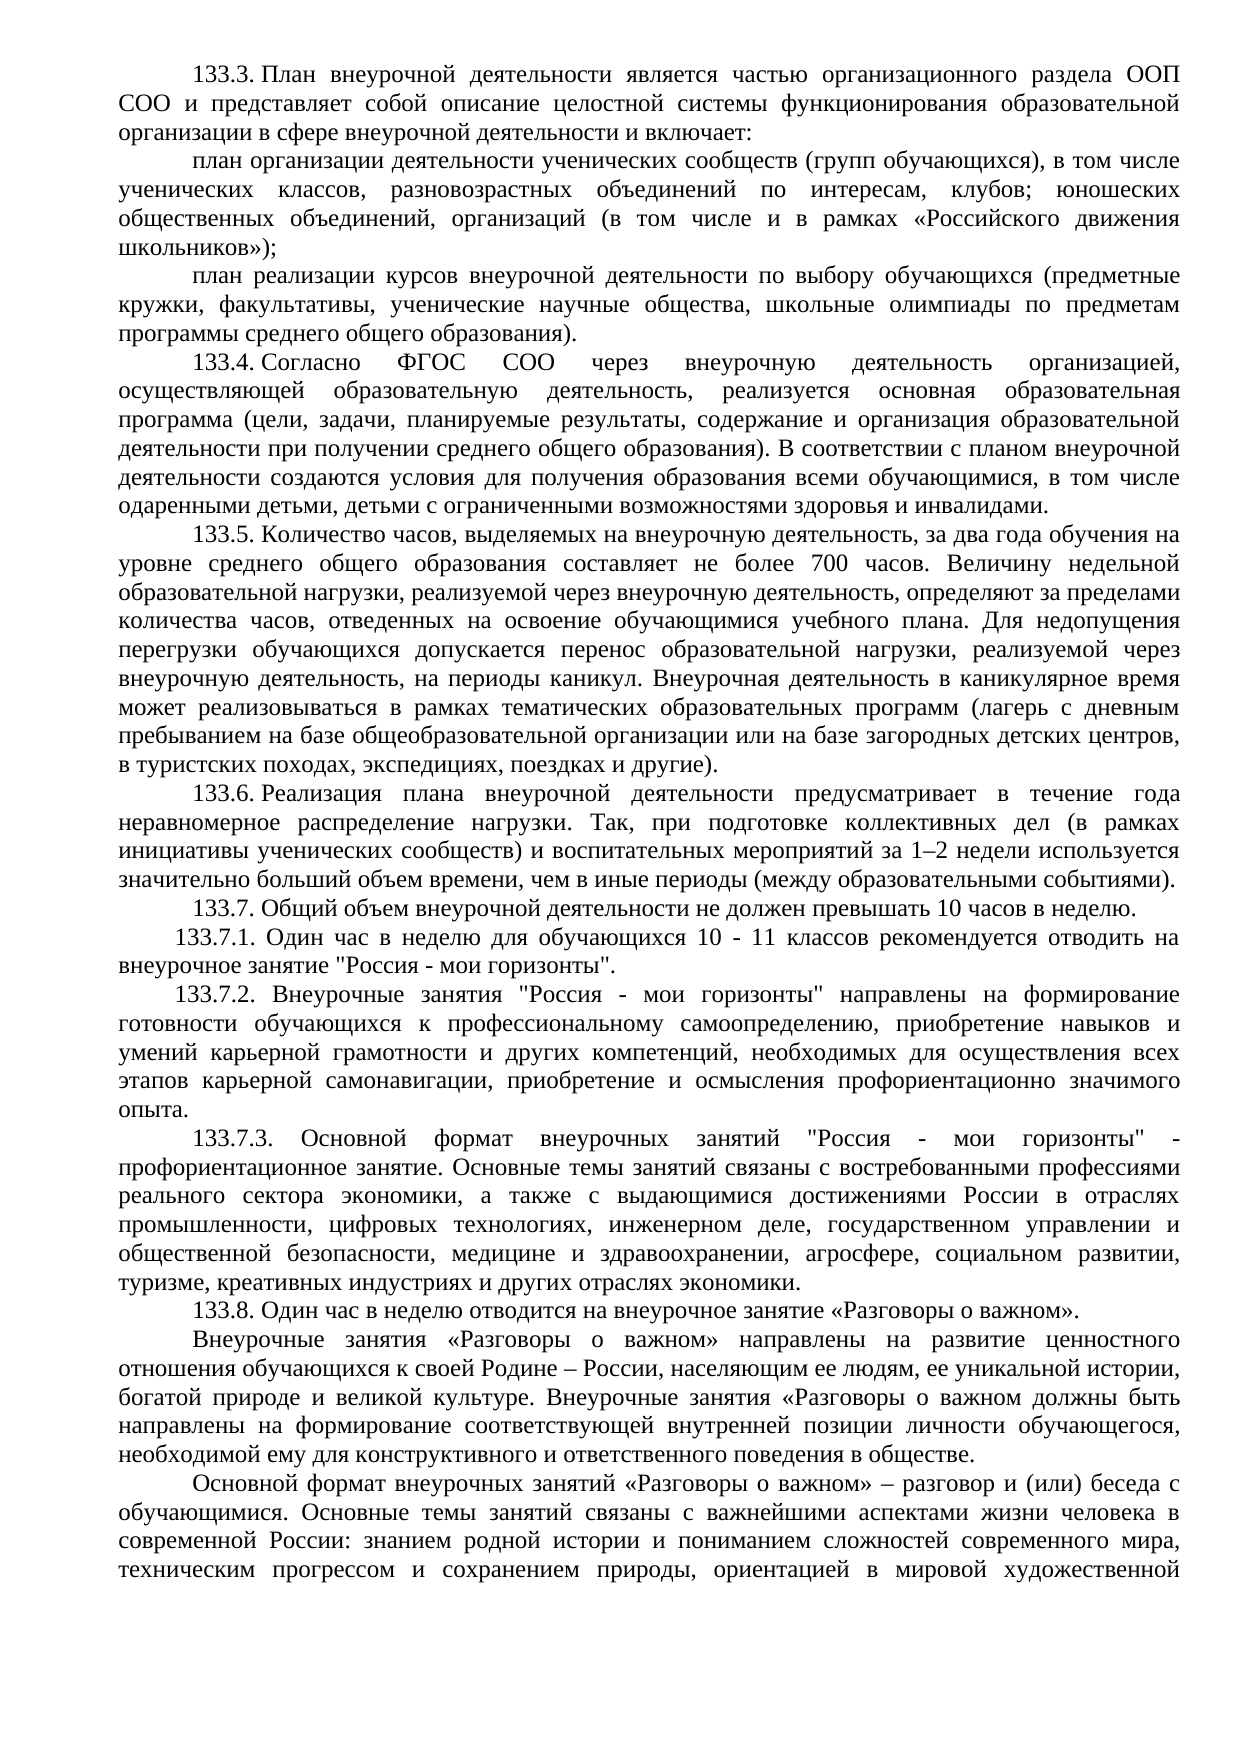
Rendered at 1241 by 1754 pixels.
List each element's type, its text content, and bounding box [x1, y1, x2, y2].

text план реализации курсов внеурочной деятельности по выбору обучающихся (предметные кружки, факультативы, ученические научные общества, школьные олимпиады по предметам программы среднего общего образования). [118, 260, 1181, 347]
text 133.5. Количество часов, выделяемых на внеурочную деятельность, за два года обучения на уровне среднего общего образования составляет не более 700 часов. Величину недельной образовательной нагрузки, реализуемой через внеурочную деятельность, определяют за пределами количества часов, отведенных на освоение обучающимися учебного плана. Для недопущения перегрузки обучающихся допускается перенос образовательной нагрузки, реализуемой через внеурочную деятельность, на периоды каникул. Внеурочная деятельность в каникулярное время может реализовываться в рамках тематических образовательных программ (лагерь с дневным пребыванием на базе общеобразовательной организации или на базе загородных детских центров, в туристских походах, экспедициях, поездках и другие). [118, 519, 1181, 778]
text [118, 1468, 1181, 1583]
text 133.7.2. Внеурочные занятия "Россия - мои горизонты" направлены на формирование готовности обучающихся к профессиональному самоопределению, приобретение навыков и умений карьерной грамотности и других компетенций, необходимых для осуществления всех этапов карьерной самонавигации, приобретение и осмысления профориентационно значимого опыта. [118, 979, 1181, 1123]
text 133.3. План внеурочной деятельности является частью организационного раздела ООП СОО и представляет собой описание целостной системы функционирования образовательной организации в сфере внеурочной деятельности и включает: [118, 59, 1181, 145]
text план организации деятельности ученических сообществ (групп обучающихся), в том числе ученических классов, разновозрастных объединений по интересам, клубов; юношеских общественных объединений, организаций (в том числе и в рамках «Российского движения школьников»); [118, 145, 1181, 260]
text 133.6. Реализация плана внеурочной деятельности предусматривает в течение года неравномерное распределение нагрузки. Так, при подготовке коллективных дел (в рамках инициативы ученических сообществ) и воспитательных мероприятий за 1–2 недели используется значительно больший объем времени, чем в иные периоды (между образовательными событиями). [118, 778, 1181, 893]
text 133.4. Согласно ФГОС СОО через внеурочную деятельность организацией, осуществляющей образовательную деятельность, реализуется основная образовательная программа (цели, задачи, планируемые результаты, содержание и организация образовательной деятельности при получении среднего общего образования). В соответствии с планом внеурочной деятельности создаются условия для получения образования всеми обучающимися, в том числе одаренными детьми, детьми с ограниченными возможностями здоровья и инвалидами. [118, 347, 1181, 519]
text 133.7. Общий объем внеурочной деятельности не должен превышать 10 часов в неделю. [118, 893, 1181, 922]
text Внеурочные занятия «Разговоры о важном» направлены на развитие ценностного отношения обучающихся к своей Родине – России, населяющим ее людям, ее уникальной истории, богатой природе и великой культуре. Внеурочные занятия «Разговоры о важном должны быть направлены на формирование соответствующей внутренней позиции личности обучающегося, необходимой ему для конструктивного и ответственного поведения в обществе. [118, 1324, 1181, 1468]
text 133.7.1. Один час в неделю для обучающихся 10 - 11 классов рекомендуется отводить на внеурочное занятие "Россия - мои горизонты". [118, 922, 1181, 979]
text 133.8. Один час в неделю отводится на внеурочное занятие «Разговоры о важном». [118, 1295, 1181, 1324]
text 133.7.3. Основной формат внеурочных занятий "Россия - мои горизонты" - профориентационное занятие. Основные темы занятий связаны с востребованными профессиями реального сектора экономики, а также с выдающимися достижениями России в отраслях промышленности, цифровых технологиях, инженерном деле, государственном управлении и общественной безопасности, медицине и здравоохранении, агросфере, социальном развитии, туризме, креативных индустриях и других отраслях экономики. [118, 1123, 1181, 1295]
